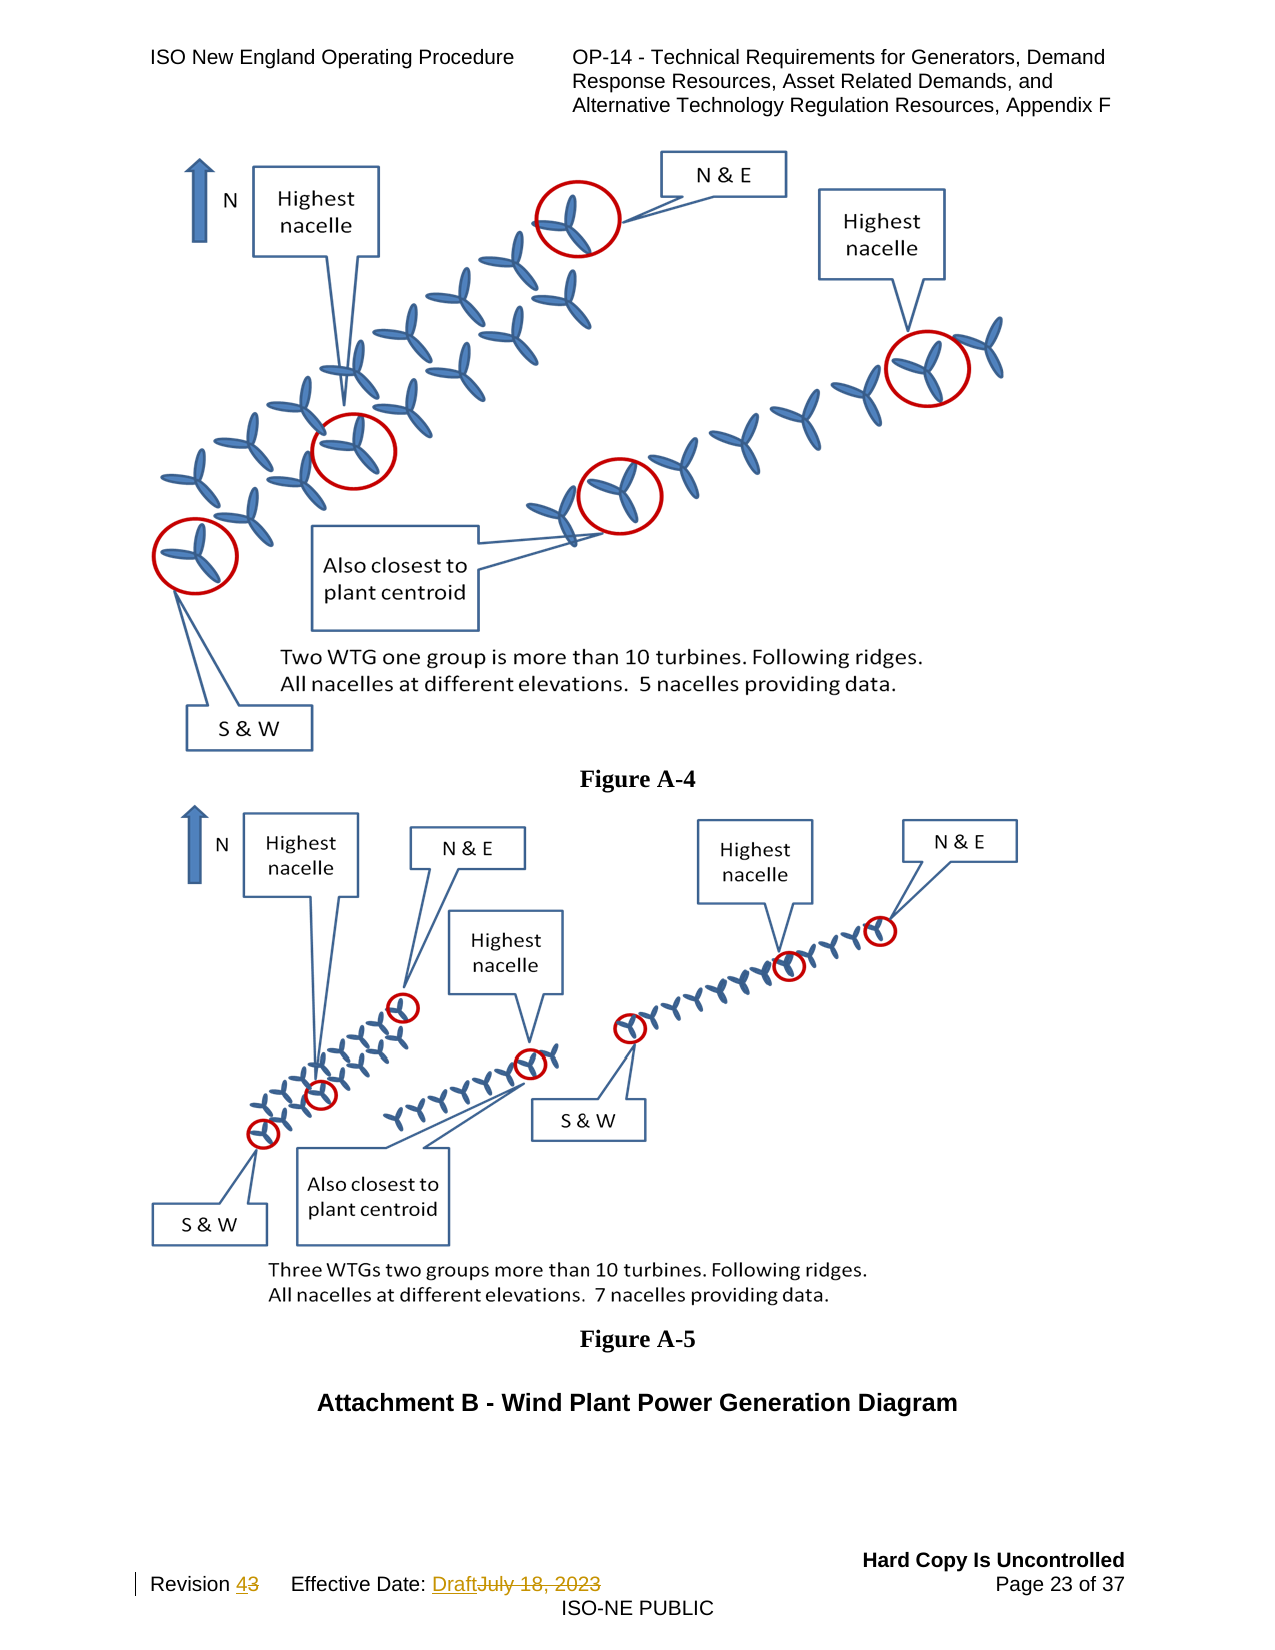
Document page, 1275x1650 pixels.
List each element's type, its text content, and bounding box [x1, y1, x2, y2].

subtitle Attachment B - Wind Plant Power Generation Diagram [150, 1388, 1125, 1417]
text Figure A-4 [150, 764, 1125, 793]
picture [150, 150, 1004, 754]
text Figure A-5 [150, 1324, 1125, 1352]
picture [150, 803, 1019, 1314]
